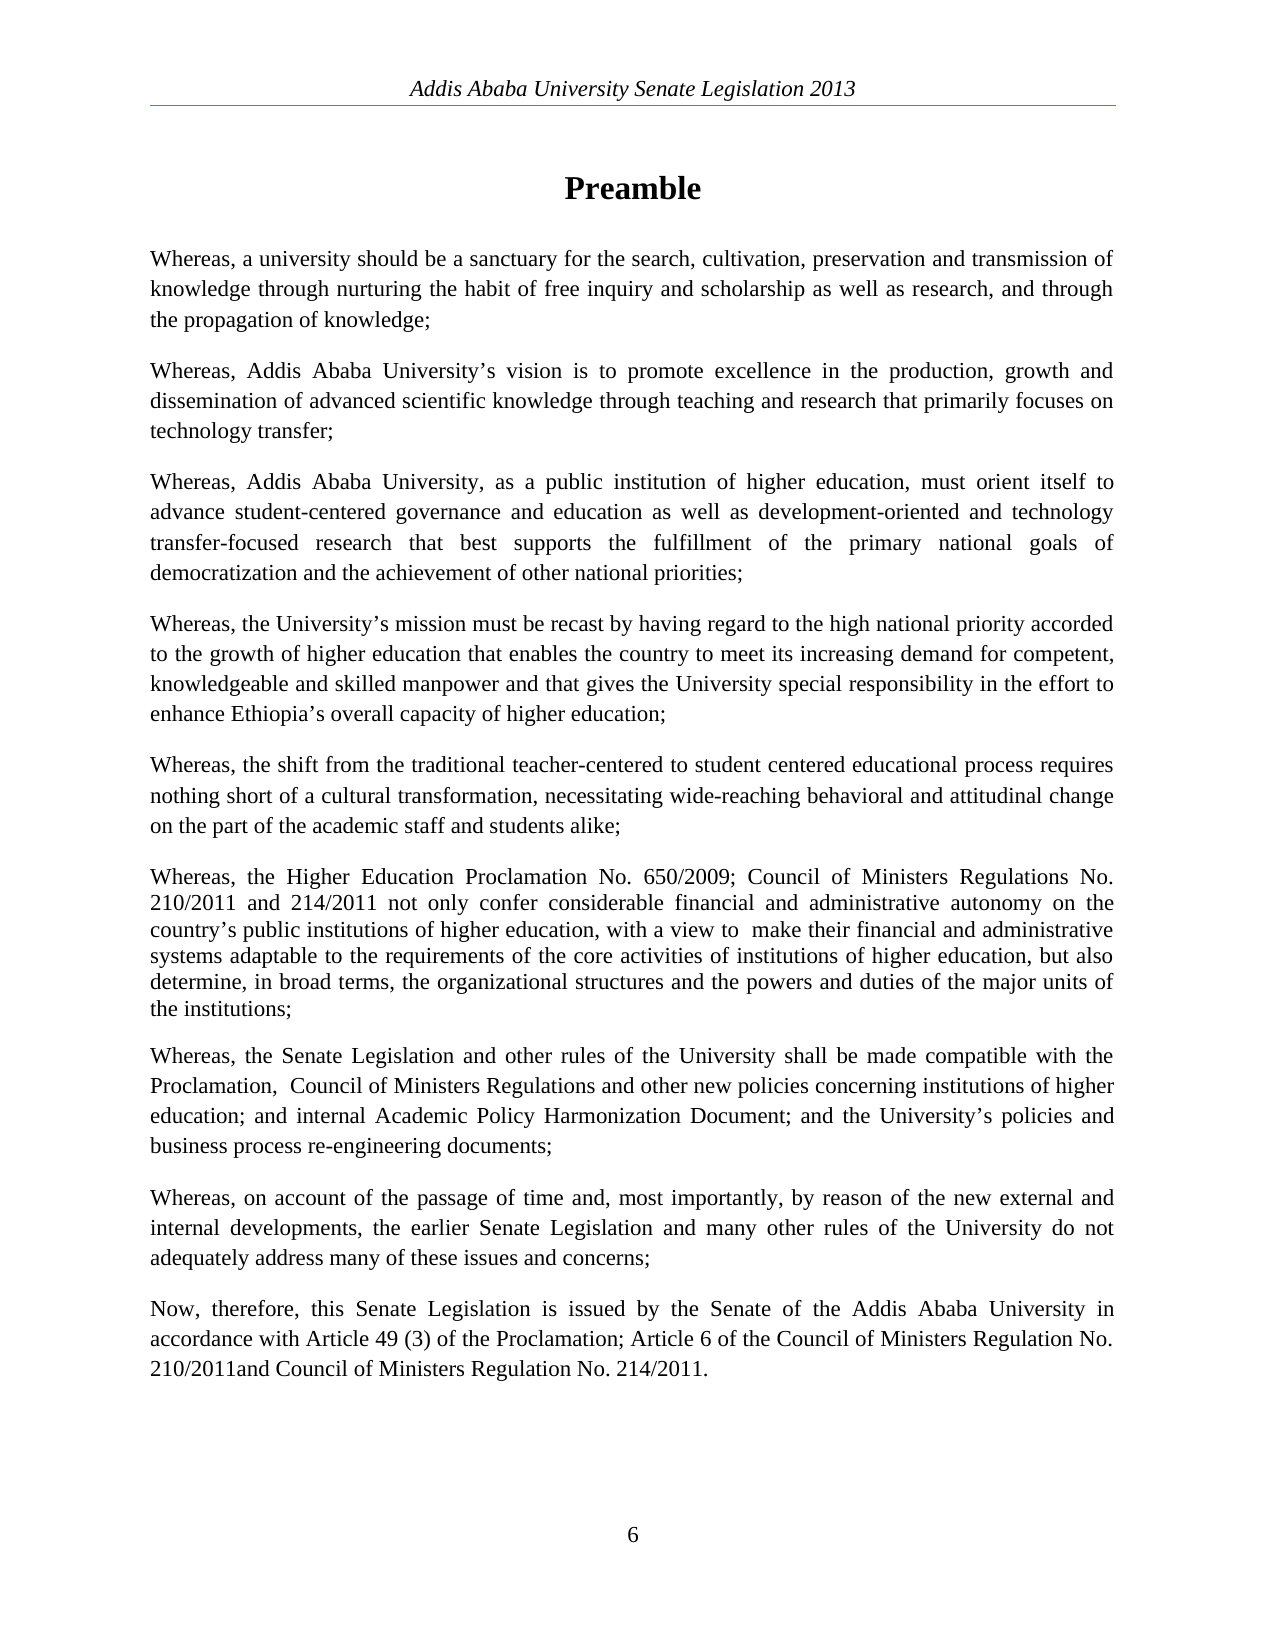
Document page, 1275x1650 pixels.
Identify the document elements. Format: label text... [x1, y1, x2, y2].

text Whereas, a university should be a sanctuary for the search, cultivation, preservation and transmission of knowledge through nurturing the habit of free inquiry and scholarship as well as research, and through the propagation of knowledge; [150, 245, 1116, 332]
text Whereas, Addis Ababa University’s vision is to promote excellence in the production, growth and dissemination of advanced scientific knowledge through teaching and research that primarily focuses on technology transfer; [150, 357, 1116, 443]
text Whereas, the shift from the traditional teacher-centered to student centered educational process requires nothing short of a cultural transformation, necessitating wide-reaching behavioral and attitudinal change on the part of the academic staff and students alike; [150, 751, 1116, 838]
text Now, therefore, this Senate Legislation is issued by the Senate of the Addis Ababa University in accordance with Article 49 (3) of the Proclamation; Article 6 of the Council of Ministers Regulation No. 210/2011and Council of Ministers Regulation No. 214/2011. [150, 1295, 1116, 1382]
text Whereas, the Senate Legislation and other rules of the University shall be made compatible with the Proclamation, Council of Ministers Regulations and other new policies concerning institutions of higher education; and internal Academic Policy Harmonization Document; and the University’s policies and business process re-engineering documents; [150, 1042, 1116, 1159]
text Whereas, on account of the passage of time and, most importantly, by reason of the new external and internal developments, the earlier Senate Legislation and many other rules of the University do not adequately address many of these issues and concerns; [150, 1183, 1116, 1270]
text Whereas, the Higher Education Proclamation No. 650/2009; Council of Ministers Regulations No. 210/2011 and 214/2011 not only confer considerable financial and administrative autonomy on the country’s public institutions of higher education, with a view to make their financial and administrative systems adaptable to the requirements of the core activities of institutions of higher education, but also determine, in broad terms, the organizational structures and the powers and duties of the major units of the institutions; [150, 863, 1116, 1021]
text Whereas, the University’s mission must be recast by having regard to the high national priority accorded to the growth of higher education that enables the country to meet its increasing demand for competent, knowledgeable and skilled manpower and that gives the University special responsibility in the effort to enhance Ethiopia’s overall capacity of higher education; [150, 610, 1116, 727]
text Preamble [150, 168, 1116, 207]
text Whereas, Addis Ababa University, as a public institution of higher education, must orient itself to advance student-centered governance and education as well as development-oriented and technology transfer-focused research that best supports the fulfillment of the primary national goals of democratization and the achievement of other national priorities; [150, 468, 1116, 585]
